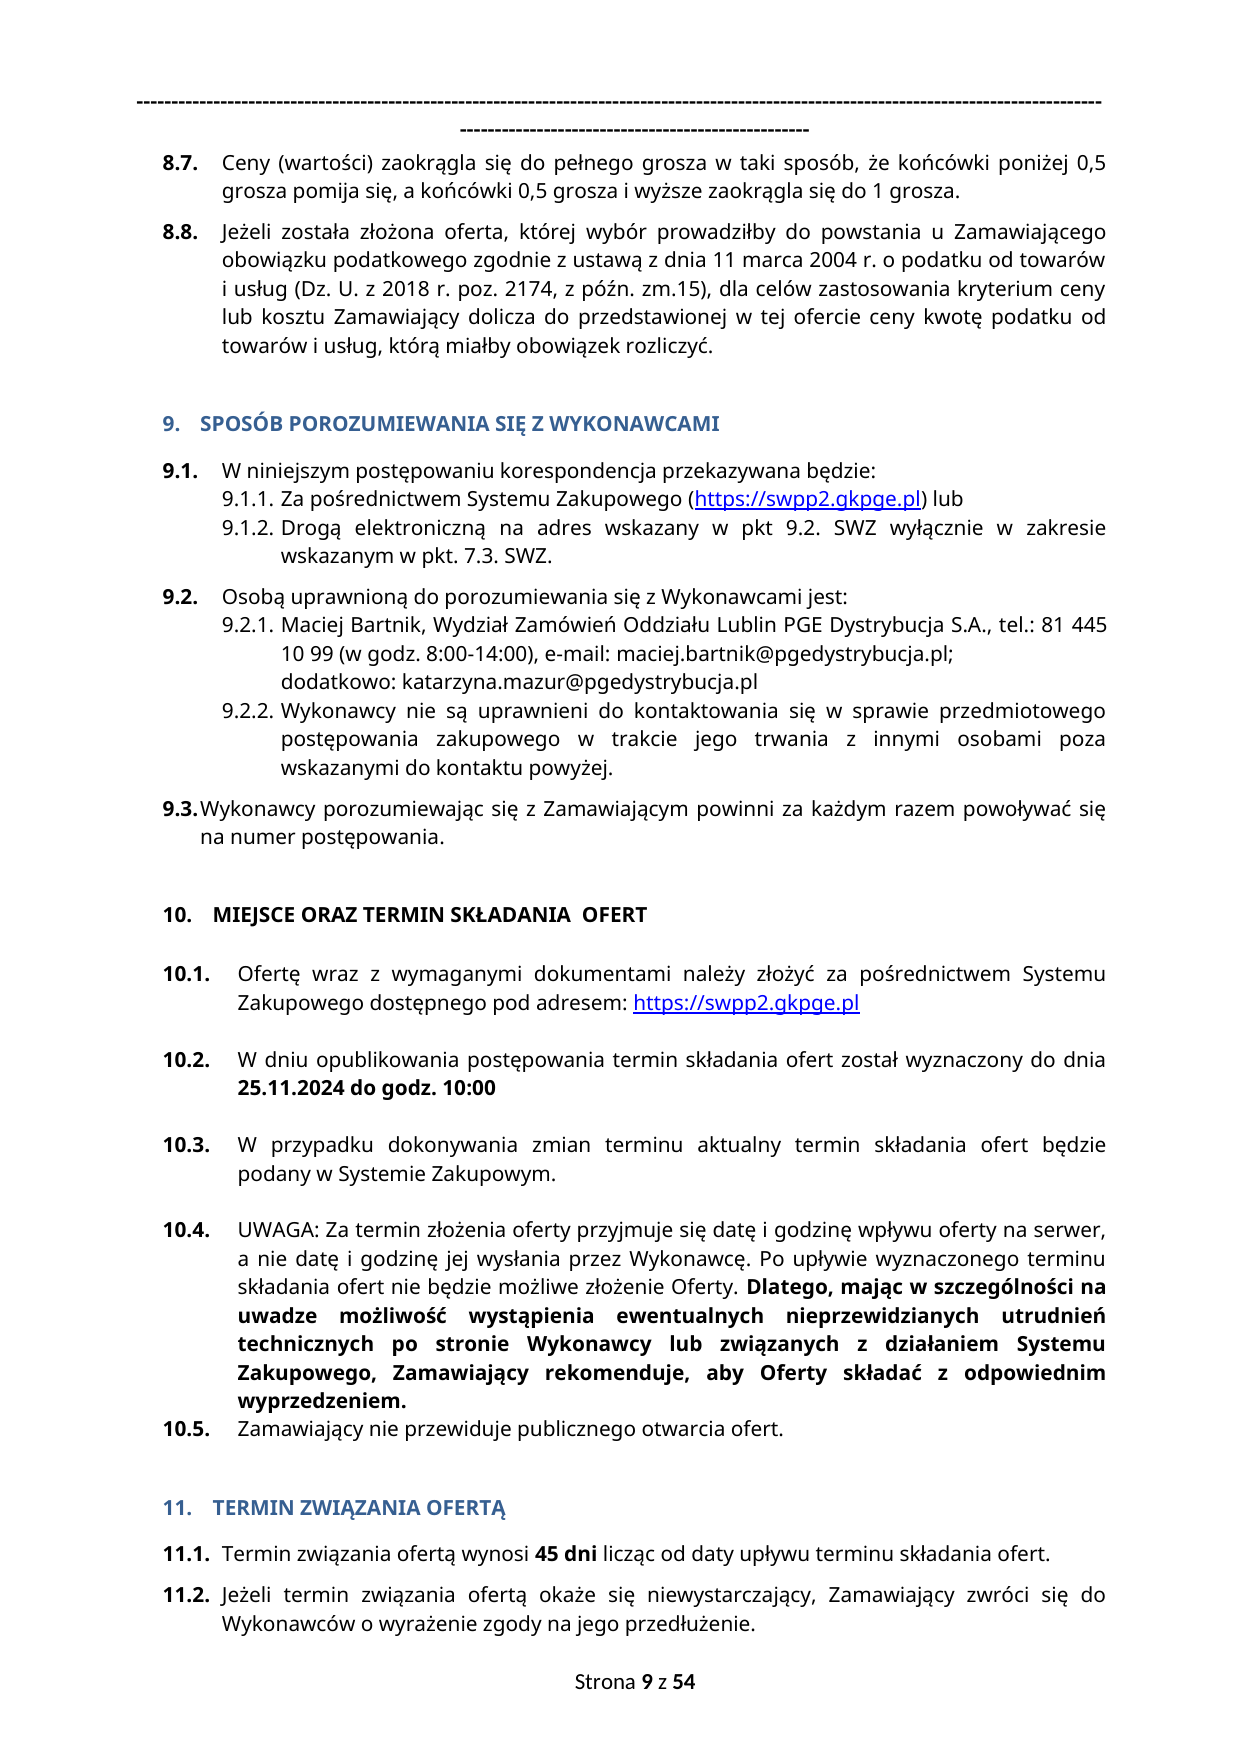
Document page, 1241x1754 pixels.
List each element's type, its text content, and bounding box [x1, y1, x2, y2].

list UWAGA: Za termin złożenia oferty przyjmuje się datę i godzinę wpływu oferty na serwer, a nie datę i godzinę jej wysłania przez Wykonawcę. Po upływie wyznaczonego terminu składania ofert nie będzie możliwe złożenie Oferty. Dlatego, mając w szczególności na uwadze możliwość wystąpienia ewentualnych nieprzewidzianych utrudnień technicznych po stronie Wykonawcy lub związanych z działaniem Systemu Zakupowego, Zamawiający rekomenduje, aby Oferty składać z odpowiednim wyprzedzeniem. [162, 1383, 1107, 1582]
list Wykonawcy porozumiewając się z Zamawiającym powinni za każdym razem powoływać się na numer postępowania. [162, 961, 1107, 1018]
subtitle SPOSÓB POROZUMIEWANIA SIĘ Z WYKONAWCAMI [162, 576, 1107, 605]
list Zamawiający nie przewiduje publicznego otwarcia ofert. [162, 1582, 1107, 1610]
list W przypadku dokonywania zmian terminu aktualny termin składania ofert będzie podany w Systemie Zakupowym. [162, 1297, 1107, 1354]
list Jeżeli została złożona oferta, której wybór prowadziłby do powstania u Zamawiającego obowiązku podatkowego zgodnie z ustawą z dnia 11 marca 2004 r. o podatku od towarów i usług (Dz. U. z 2018 r. poz. 2174, z późn. zm.15), dla celów zastosowania kryterium ceny lub kosztu Zamawiający dolicza do przedstawionej w tej ofercie ceny kwotę podatku od towarów i usług, którą miałby obowiązek rozliczyć. [162, 384, 1107, 526]
list Ofertę wraz z wymaganymi dokumentami należy złożyć za pośrednictwem Systemu Zakupowego dostępnego pod adresem: https://swpp2.gkpge.pl [162, 1127, 1107, 1184]
list Osobą uprawnioną do porozumiewania się z Wykonawcami jest: [162, 749, 1107, 778]
list Cena (wartość) musi zostać wyrażona cyfrowo i słownie. [162, 274, 1107, 302]
list Ceny (wartości) zaokrągla się do pełnego grosza w taki sposób, że końcówki poniżej 0,5 grosza pomija się, a końcówki 0,5 grosza i wyższe zaokrągla się do 1 grosza. [162, 315, 1107, 372]
list Maciej Bartnik, Wydział Zamówień Oddziału Lublin PGE Dystrybucja S.A., tel.: 81 445 10 99 (w godz. 8:00-14:00), e-mail: maciej.bartnik@pgedystrybucja.pl; [222, 778, 1107, 834]
list Wykonawcy nie są uprawnieni do kontaktowania się w sprawie przedmiotowego postępowania zakupowego w trakcie jego trwania z innymi osobami poza wskazanymi do kontaktu powyżej. [222, 863, 1107, 948]
subtitle MIEJSCE ORAZ TERMIN SKŁADANIA OFERT [162, 1068, 1107, 1096]
list Za pośrednictwem Systemu Zakupowego (https://swpp2.gkpge.pl) lub [222, 651, 1107, 680]
list Drogą elektroniczną na adres wskazany w pkt 9.2. SWZ wyłącznie w zakresie wskazanym w pkt. 7.3. SWZ. [222, 680, 1107, 737]
list W dniu opublikowania postępowania termin składania ofert został wyznaczony do dnia 25.11.2024 do godz. 10:00 [162, 1212, 1107, 1269]
list W niniejszym postępowaniu korespondencja przekazywana będzie: [162, 623, 1107, 651]
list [162, 148, 1107, 261]
list dodatkowo: katarzyna.mazur@pgedystrybucja.pl [281, 834, 1107, 863]
